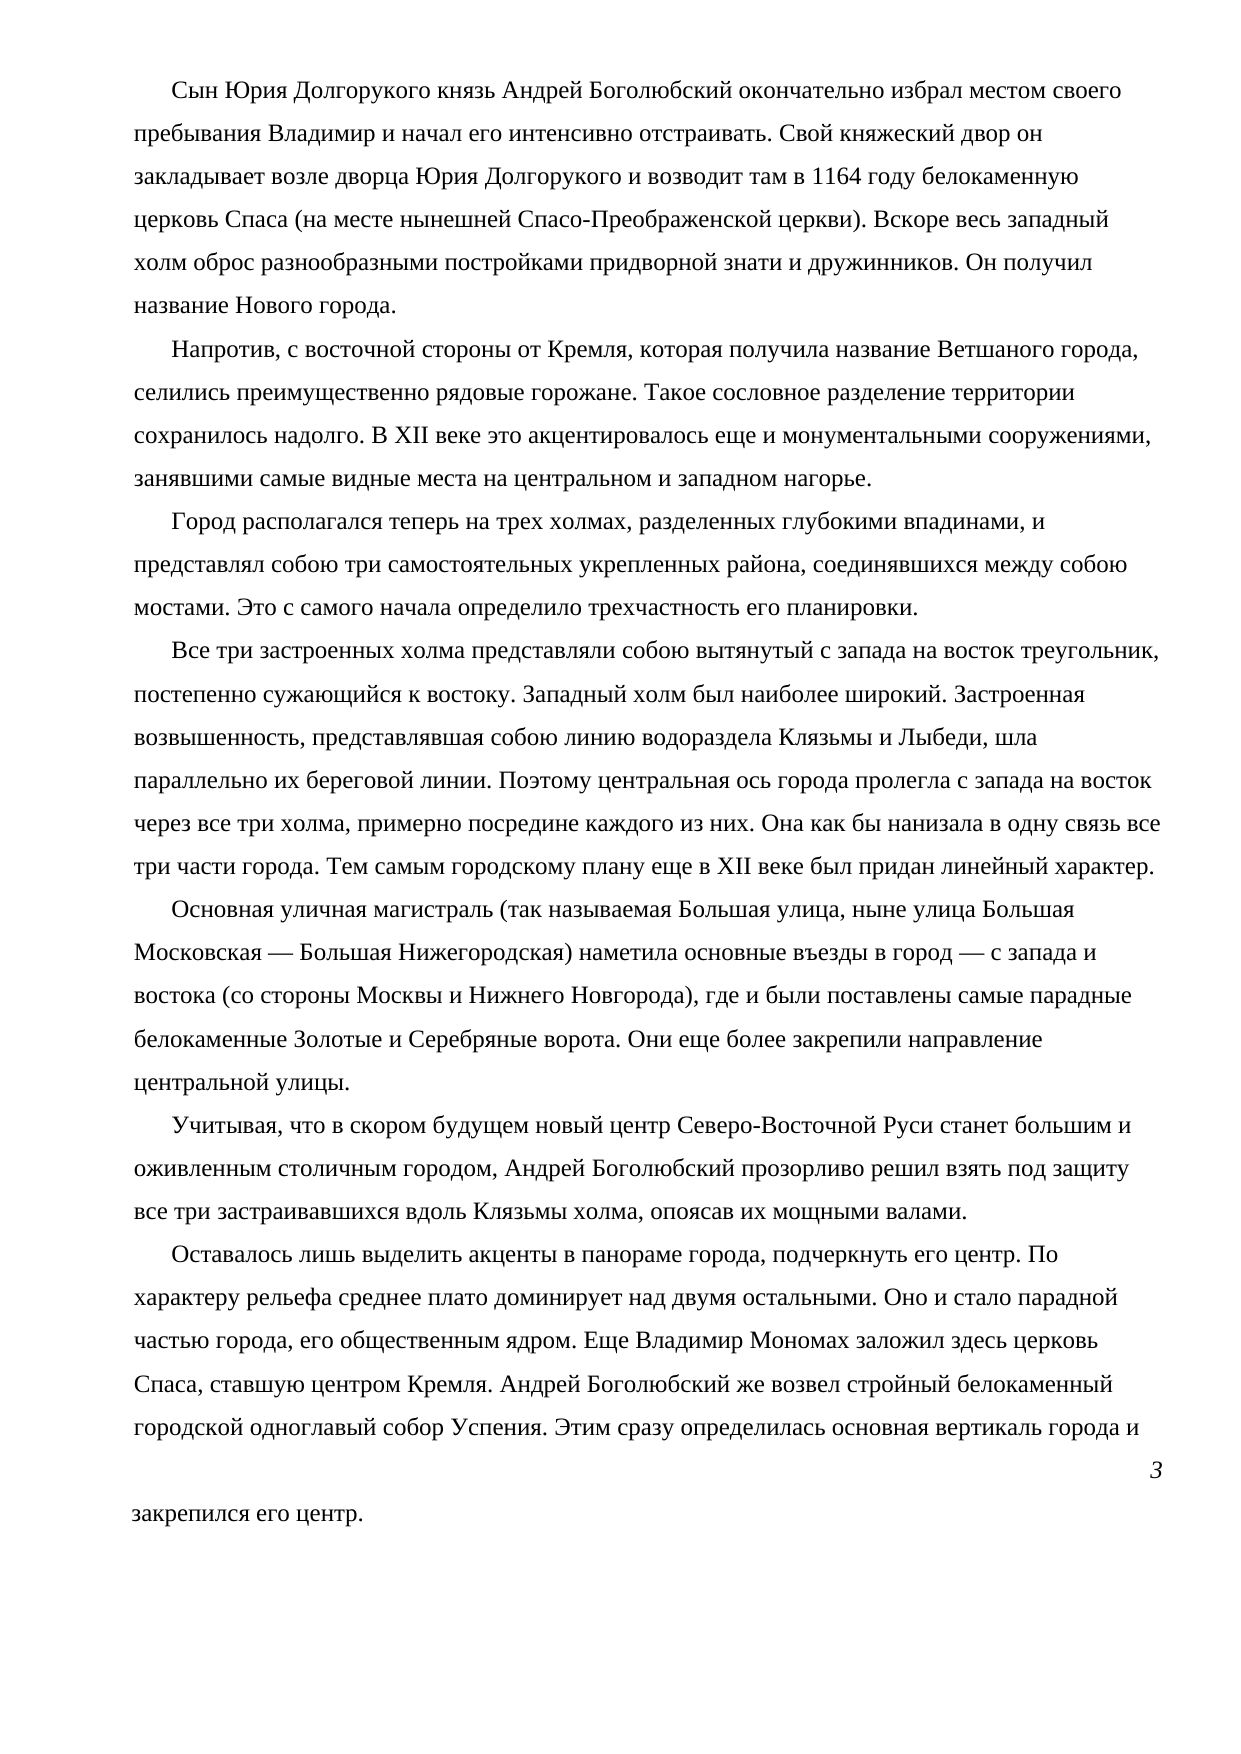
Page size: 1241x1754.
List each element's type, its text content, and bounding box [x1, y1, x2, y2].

text Город располагался теперь на трех холмах, разделенных глубокими впадинами, и представлял собою три самостоятельных укрепленных района, соединявшихся между собою мостами. Это с самого начала определило трехчастность его планировки. [134, 506, 1162, 621]
text 3 [134, 1455, 1162, 1484]
text Оставалось лишь выделить акценты в панораме города, подчеркнуть его центр. По характеру рельефа среднее плато доминирует над двумя остальными. Оно и стало парадной частью города, его общественным ядром. Еще Владимир Мономах заложил здесь церковь Спаса, ставшую центром Кремля. Андрей Боголюбский же возвел стройный белокаменный городской одноглавый собор Успения. Этим сразу определилась основная вертикаль города и [134, 1239, 1162, 1441]
text Сын Юрия Долгорукого князь Андрей Боголюбский окончательно избрал местом своего пребывания Владимир и начал его интенсивно отстраивать. Свой княжеский двор он закладывает возле дворца Юрия Долгорукого и возводит там в 1164 году белокаменную церковь Спаса (на месте нынешней Спасо-Преображенской церкви). Вскоре весь западный холм оброс разнообразными постройками придворной знати и дружинников. Он получил название Нового города. [134, 75, 1162, 319]
text Учитывая, что в скором будущем новый центр Северо-Восточной Руси станет большим и оживленным столичным городом, Андрей Боголюбский прозорливо решил взять под защиту все три застраивавшихся вдоль Клязьмы холма, опоясав их мощными валами. [134, 1110, 1162, 1225]
text Напротив, с восточной стороны от Кремля, которая получила название Ветшаного города, селились преимущественно рядовые горожане. Такое сословное разделение территории сохранилось надолго. В XII веке это акцентировалось еще и монументальными сооружениями, занявшими самые видные места на центральном и западном нагорье. [134, 334, 1162, 492]
text Основная уличная магистраль (так называемая Большая улица, ныне улица Большая Московская — Большая Нижегородская) наметила основные въезды в город — с запада и востока (со стороны Москвы и Нижнего Новгорода), где и были поставлены самые парадные белокаменные Золотые и Серебряные ворота. Они еще более закрепили направление центральной улицы. [134, 894, 1162, 1096]
text Все три застроенных холма представляли собою вытянутый с запада на восток треугольник, постепенно сужающийся к востоку. Западный холм был наиболее широкий. Застроенная возвышенность, представлявшая собою линию водораздела Клязьмы и Лыбеди, шла параллельно их береговой линии. Поэтому центральная ось города пролегла с запада на восток через все три холма, примерно посредине каждого из них. Она как бы нанизала в одну связь все три части города. Тем самым городскому плану еще в XII веке был придан линейный характер. [134, 636, 1162, 880]
text закрепился его центр. [131, 1498, 1162, 1527]
